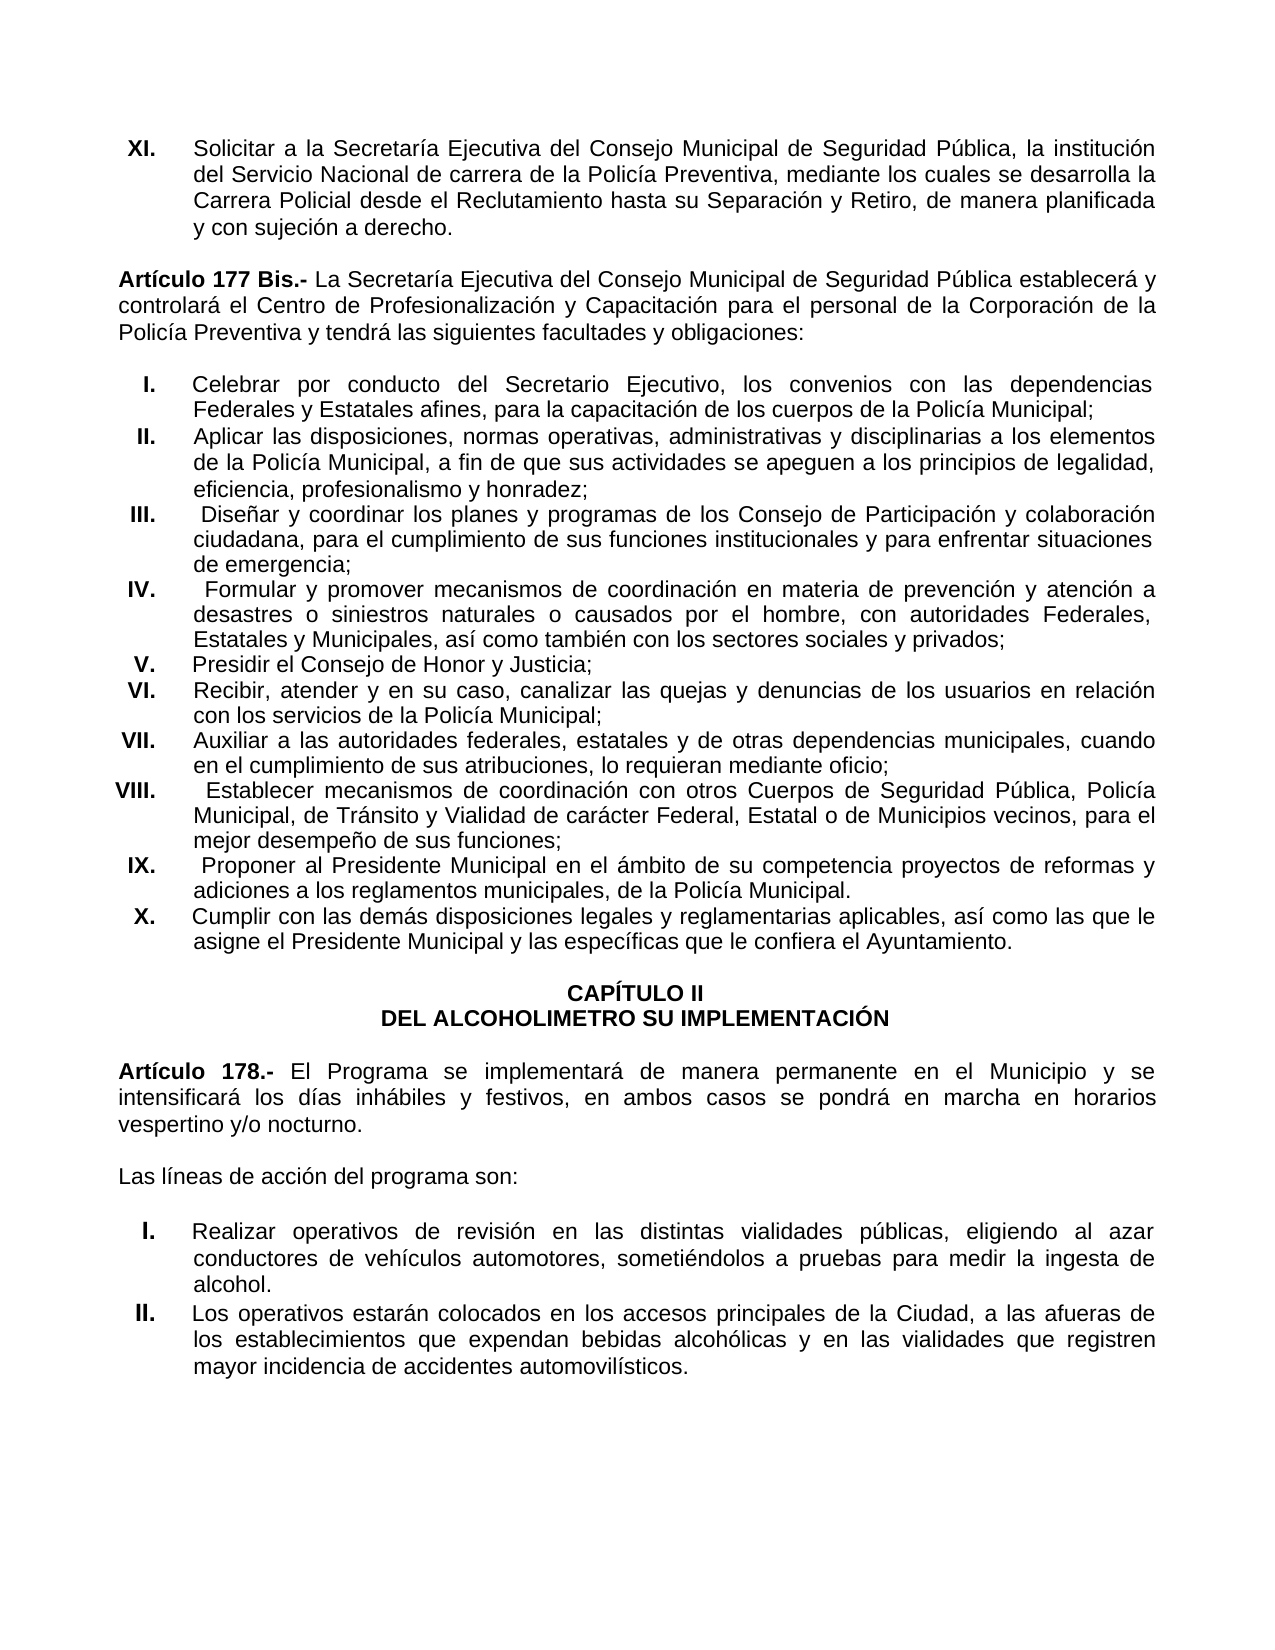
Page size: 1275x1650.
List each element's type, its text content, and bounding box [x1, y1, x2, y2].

text de emergencia; [193, 552, 1171, 577]
text Estatales y Municipales, así como también con los sectores sociales y privados; [193, 627, 1171, 652]
text I. Celebrar por conducto del Secretario Ejecutivo, los convenios con las dependencias [143, 371, 1171, 398]
text DEL ALCOHOLIMETRO SU IMPLEMENTACIÓN [377, 1006, 893, 1031]
text II. Aplicar las disposiciones, normas operativas, administrativas y disciplinarias a los elementos de la Policía Municipal, a fin de que sus actividades se apeguen a los principios de legalidad, eficiencia, profesionalismo y honradez; [137, 423, 1156, 502]
text IX. Proponer al Presidente Municipal en el ámbito de su competencia proyectos de reformas y adiciones a los reglamentos municipales, de la Policía Municipal. [127, 854, 1155, 904]
text V. Presidir el Consejo de Honor y Justicia; [134, 652, 1171, 677]
text VIII. Establecer mecanismos de coordinación con otros Cuerpos de Seguridad Pública, Policía Municipal, de Tránsito y Vialidad de carácter Federal, Estatal o de Municipios vecinos, para el mejor desempeño de sus funciones; [115, 778, 1156, 853]
text II. Los operativos estarán colocados en los accesos principales de la Ciudad, a las afueras de los establecimientos que expendan bebidas alcohólicas y en las vialidades que registren mayor incidencia de accidentes automovilísticos. [135, 1298, 1156, 1379]
text X. Cumplir con las demás disposiciones legales y reglamentarias aplicables, así como las que le asigne el Presidente Municipal y las específicas que le confiera el Ayuntamiento. [134, 904, 1156, 954]
text Artículo 178.- El Programa se implementará de manera permanente en el Municipio y se intensificará los días inhábiles y festivos, en ambos casos se pondrá en marcha en horarios vespertino y/o nocturno. [118, 1058, 1156, 1137]
text III. Diseñar y coordinar los planes y programas de los Consejo de Participación y colaboración ciudadana, para el cumplimiento de sus funciones institucionales y para enfrentar situaciones [130, 502, 1156, 552]
text Federales y Estatales afines, para la capacitación de los cuerpos de la Policía Municipal; [189, 398, 1097, 423]
text I. Realizar operativos de revisión en las distintas vialidades públicas, eligiendo al azar conductores de vehículos automotores, sometiéndolos a pruebas para medir la ingesta de alcohol. [142, 1216, 1156, 1297]
text XI. Solicitar a la Secretaría Ejecutiva del Consejo Municipal de Seguridad Pública, la institución del Servicio Nacional de carrera de la Policía Preventiva, mediante los cuales se desarrolla la Carrera Policial desde el Reclutamiento hasta su Separación y Retiro, de manera planificada y con sujeción a derecho. [127, 134, 1156, 240]
text VII. Auxiliar a las autoridades federales, estatales y de otras dependencias municipales, cuando en el cumplimiento de sus atribuciones, lo requieran mediante oficio; [121, 728, 1156, 778]
text VI. Recibir, atender y en su caso, canalizar las quejas y denuncias de los usuarios en relación con los servicios de la Policía Municipal; [127, 678, 1155, 728]
text CAPÍTULO II [563, 980, 707, 1006]
text Artículo 177 Bis.- La Secretaría Ejecutiva del Consejo Municipal de Seguridad Pública establecerá y controlará el Centro de Profesionalización y Capacitación para el personal de la Corporación de la Policía Preventiva y tendrá las siguientes facultades y obligaciones: [118, 266, 1156, 345]
text Las líneas de acción del programa son: [118, 1163, 521, 1189]
text IV. Formular y promover mecanismos de coordinación en materia de prevención y atención a desastres o siniestros naturales o causados por el hombre, con autoridades Federales, [127, 577, 1156, 627]
